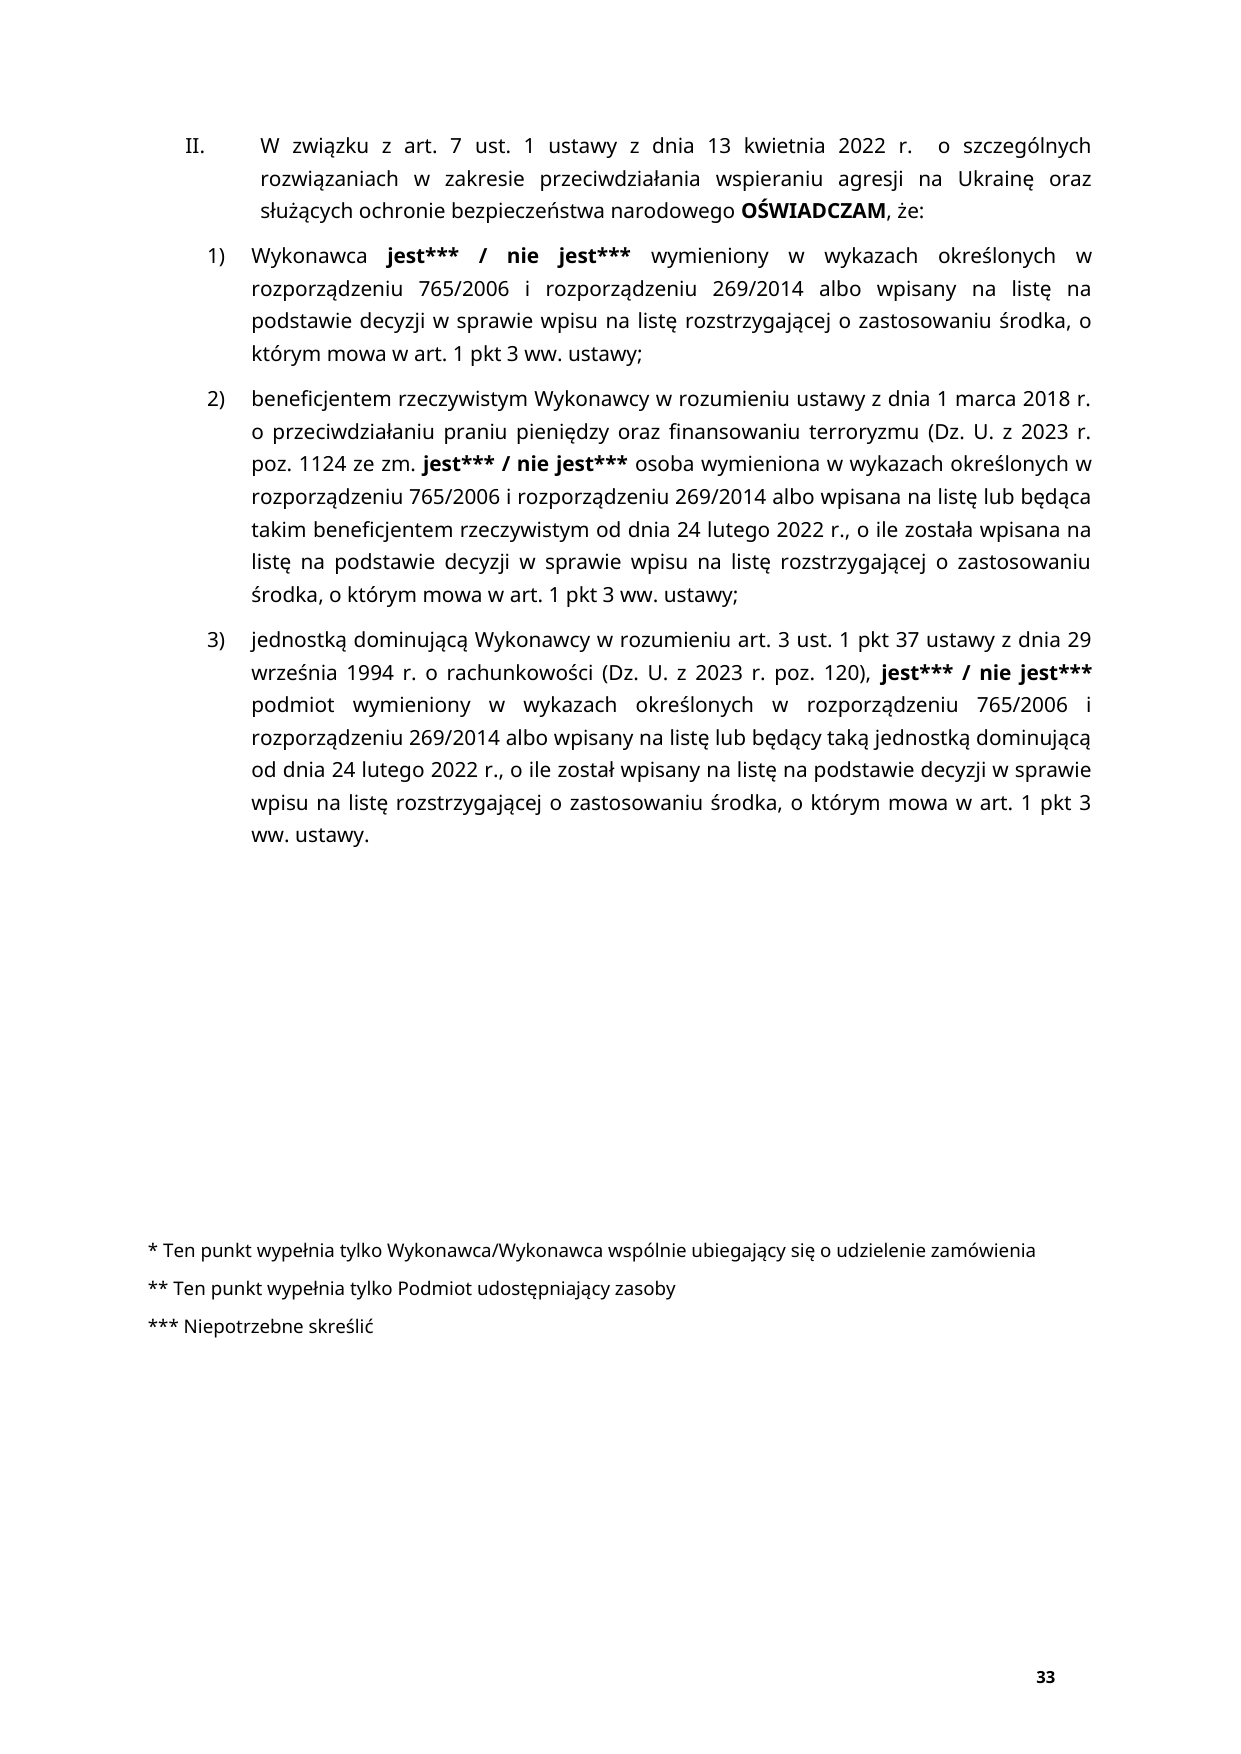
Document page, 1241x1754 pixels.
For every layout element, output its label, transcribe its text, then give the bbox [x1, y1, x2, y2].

text 2) beneficjentem rzeczywistym Wykonawcy w rozumieniu ustawy z dnia 1 marca 2018 r. o przeciwdziałaniu praniu pieniędzy oraz finansowaniu terroryzmu (Dz. U. z 2023 r. poz. 1124 ze zm. jest*** / nie jest*** osoba wymieniona w wykazach określonych w rozporządzeniu 765/2006 i rozporządzeniu 269/2014 albo wpisana na listę lub będąca takim beneficjentem rzeczywistym od dnia 24 lutego 2022 r., o ile została wpisana na listę na podstawie decyzji w sprawie wpisu na listę rozstrzygającej o zastosowaniu środka, o którym mowa w art. 1 pkt 3 ww. ustawy; [207, 384, 1092, 608]
text * Ten punkt wypełnia tylko Wykonawca/Wykonawca wspólnie ubiegający się o udzielenie zamówienia [148, 1237, 1092, 1262]
text ** Ten punkt wypełnia tylko Podmiot udostępniający zasoby [148, 1275, 1092, 1300]
text *** Niepotrzebne skreślić [148, 1313, 1092, 1338]
text 1) Wykonawca jest*** / nie jest*** wymieniony w wykazach określonych w rozporządzeniu 765/2006 i rozporządzeniu 269/2014 albo wpisany na listę na podstawie decyzji w sprawie wpisu na listę rozstrzygającej o zastosowaniu środka, o którym mowa w art. 1 pkt 3 ww. ustawy; [207, 241, 1092, 368]
text 3) jednostką dominującą Wykonawcy w rozumieniu art. 3 ust. 1 pkt 37 ustawy z dnia 29 września 1994 r. o rachunkowości (Dz. U. z 2023 r. poz. 120), jest*** / nie jest*** podmiot wymieniony w wykazach określonych w rozporządzeniu 765/2006 i rozporządzeniu 269/2014 albo wpisany na listę lub będący taką jednostką dominującą od dnia 24 lutego 2022 r., o ile został wpisany na listę na podstawie decyzji w sprawie wpisu na listę rozstrzygającej o zastosowaniu środka, o którym mowa w art. 1 pkt 3 ww. ustawy. [207, 625, 1092, 849]
list W związku z art. 7 ust. 1 ustawy z dnia 13 kwietnia 2022 r. o szczególnych rozwiązaniach w zakresie przeciwdziałania wspieraniu agresji na Ukrainę oraz służących ochronie bezpieczeństwa narodowego OŚWIADCZAM, że: [185, 131, 1092, 225]
